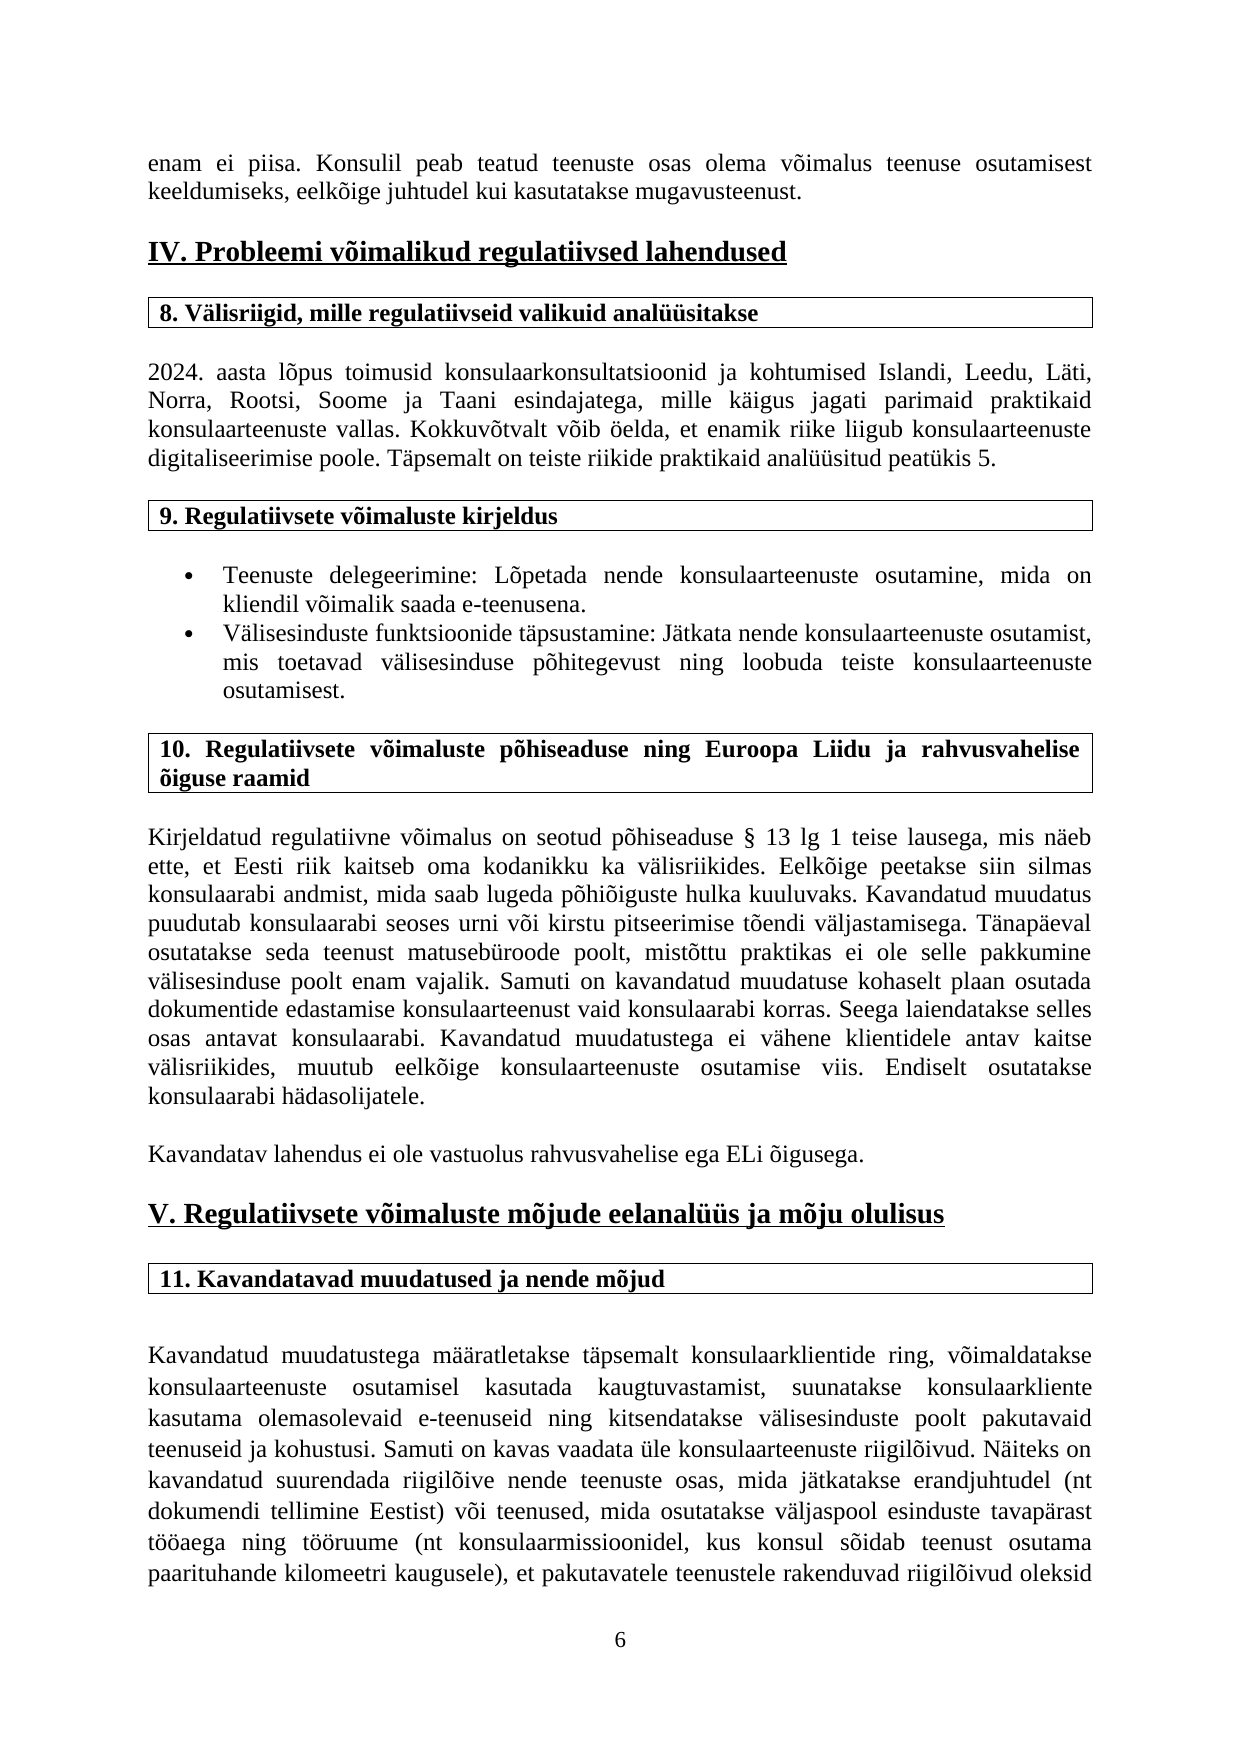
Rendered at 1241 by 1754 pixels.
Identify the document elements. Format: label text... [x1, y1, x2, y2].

list Teenuste delegeerimine: Lõpetada nende konsulaarteenuste osutamine, mida on kliendil võimalik saada e-teenusena. [185, 618, 1093, 675]
text 2024. aasta lõpus toimusid konsulaarkonsultatsioonid ja kohtumised Islandi, Leedu, Läti, Norra, Rootsi, Soome ja Taani esindajatega, mille käigus jagati parimaid praktikaid konsulaarteenuste vallas. Kokkuvõtvalt võib öelda, et enamik riike liigub konsulaarteenuste digitaliseerimise poole. Täpsemalt on teiste riikide praktikaid analüüsitud peatükis 5. [148, 414, 1093, 529]
table_header 9. Regulatiivsete võimaluste kirjeldus [149, 559, 1092, 588]
text Kirjeldatud regulatiivne võimalus on seotud põhiseaduse § 13 lg 1 teise lausega, mis näeb ette, et Eesti riik kaitseb oma kodanikku ka välisriikides. Eelkõige peetakse siin silmas konsulaarabi andmist, mida saab lugeda põhiõiguste hulka kuuluvaks. Kavandatud muudatus puudutab konsulaarabi seoses urni või kirstu pitseerimise tõendi väljastamisega. Tänapäeval osutatakse seda teenust matusebüroode poolt, mistõttu praktikas ei ole selle pakkumine välisesinduse poolt enam vajalik. Samuti on kavandatud muudatuse kohaselt plaan osutada dokumentide edastamise konsulaarteenust vaid konsulaarabi korras. Seega laiendatakse selles osas antavat konsulaarabi. Kavandatud muudatustega ei vähene klientidele antav kaitse välisriikides, muutub eelkõige konsulaarteenuste osutamise viis. Endiselt osutatakse konsulaarabi hädasolijatele. [148, 909, 1093, 1196]
text IV. Probleemi võimalikud regulatiivsed lahendused [148, 292, 1093, 325]
text Konsulaarseadust on muutunud maailmas rakendatud võimalikult ajakohaselt ja kavandatavaid alternatiive on võimalusel kasutatud ka praegu, kuid praktika näitab, et sellest enam ei piisa. Konsulil peab teatud teenuste osas olema võimalus teenuse osutamisest keeldumiseks, eelkõige juhtudel kui kasutatakse mugavusteenust. [148, 148, 1093, 263]
table_header 11. Kavandatavad muudatused ja nende mõjud [149, 1351, 1092, 1379]
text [148, 1427, 1093, 1580]
text Kavandatav lahendus ei ole vastuolus rahvusvahelise ega ELi õigusega. [148, 1225, 1093, 1254]
table_header 10. Regulatiivsete võimaluste põhiseaduse ning Euroopa Liidu ja rahvusvahelise õiguse raamid [149, 821, 1092, 878]
list Välisesinduste funktsioonide täpsustamine: Jätkata nende konsulaarteenuste osutamist, mis toetavad välisesinduse põhitegevust ning loobuda teiste konsulaarteenuste osutamisest. [185, 704, 1093, 791]
table_header 8. Välisriigid, mille regulatiivseid valikuid analüüsitakse [149, 356, 1092, 384]
text V. Regulatiivsete võimaluste mõjude eelanalüüs ja mõju olulisus [148, 1283, 1093, 1317]
